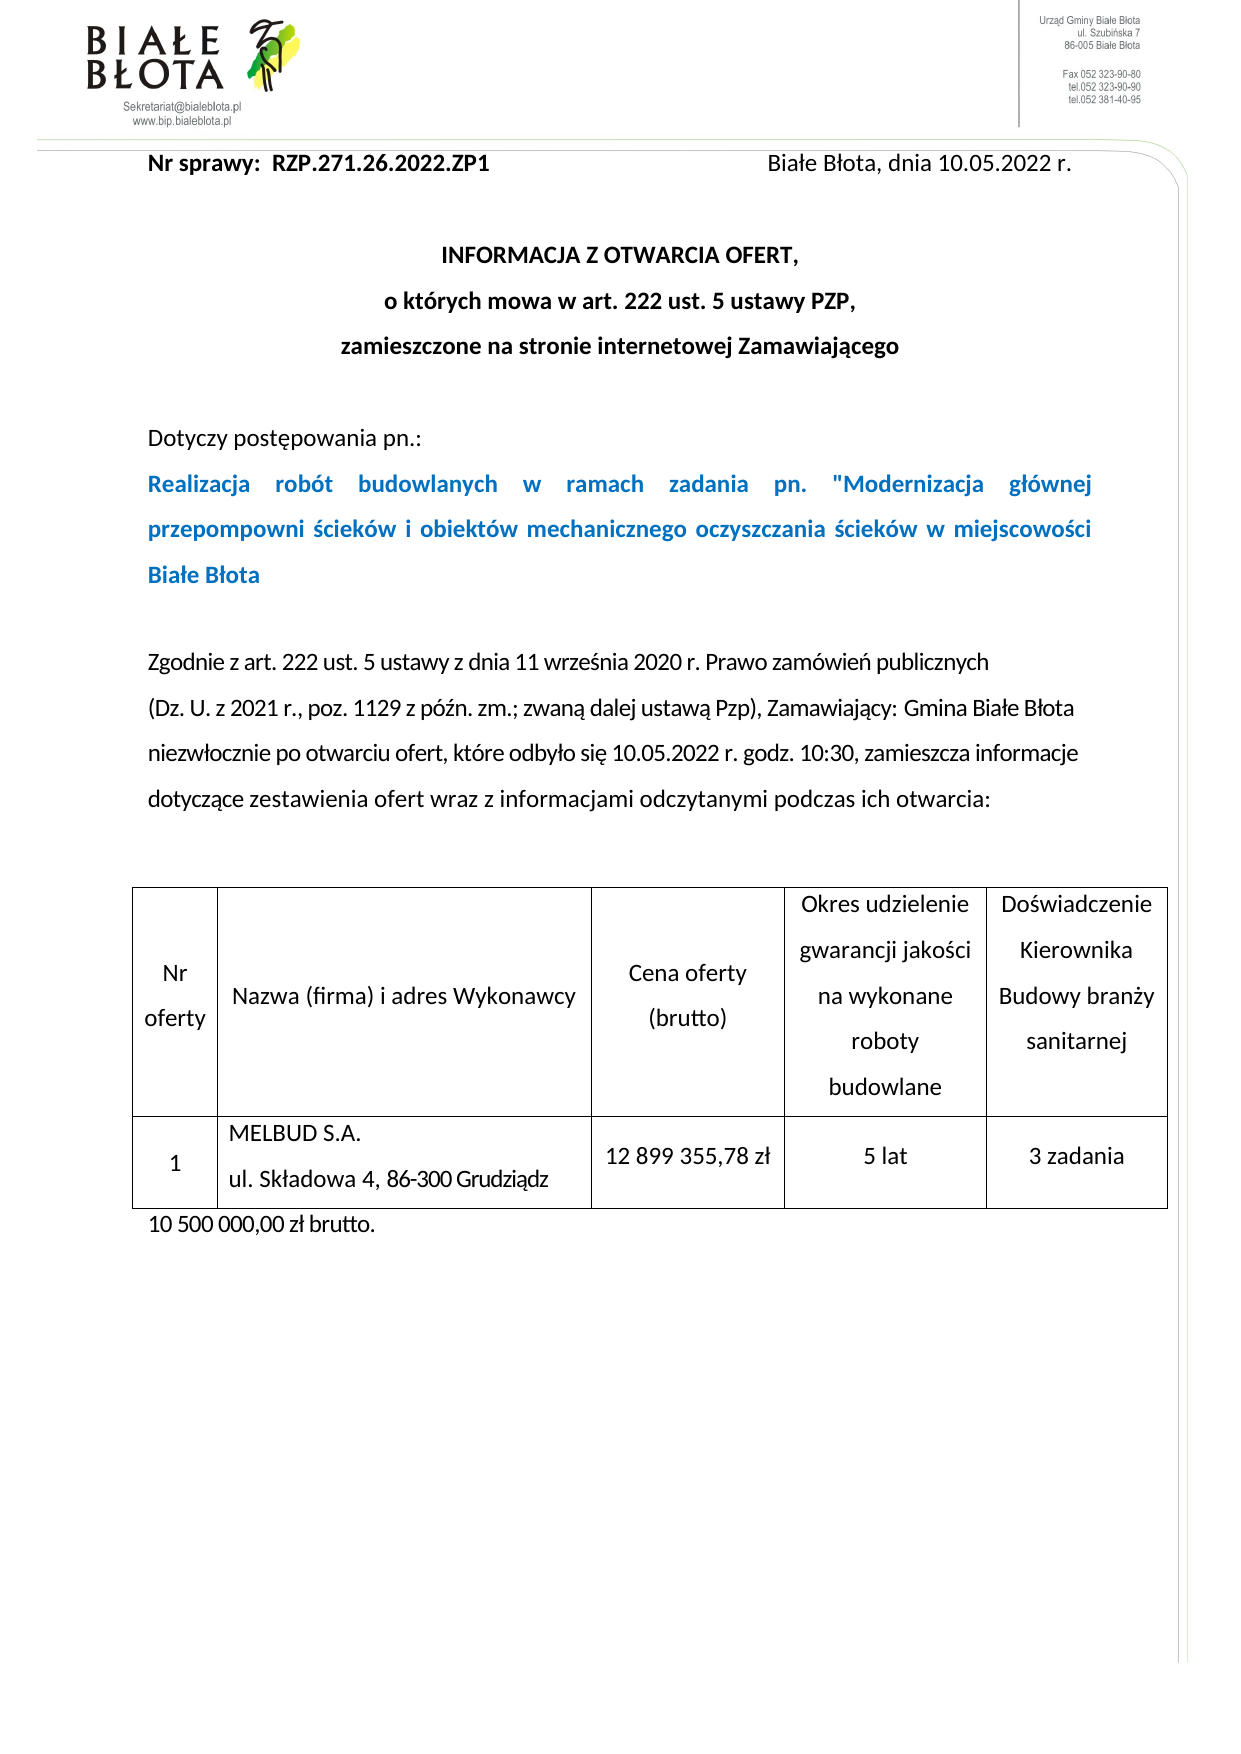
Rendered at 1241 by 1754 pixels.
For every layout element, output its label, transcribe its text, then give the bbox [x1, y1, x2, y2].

table_cell 3 zadania [987, 1117, 1167, 1208]
text Zamawiający zamierza przeznaczyć na sfinansowanie zamówienia kwotę: 10 500 000,00 zł brutto. [148, 1209, 1093, 1239]
table_header Nazwa (firma) i adres Wykonawcy [218, 888, 591, 1116]
table_cell 5 lat [785, 1117, 986, 1208]
text Realizacja robót budowlanych w ramach zadania pn. "Modernizacja głównej przepompowni ścieków i obiektów mechanicznego oczyszczania ścieków w miejscowości Białe Błota [148, 468, 1093, 590]
text Dotyczy postępowania pn.: [148, 422, 1093, 452]
table_header Doświadczenie Kierownika Budowy branży sanitarnej [987, 888, 1167, 1116]
table_header Nr oferty [133, 888, 217, 1116]
text Zgodnie z art. 222 ust. 5 ustawy z dnia 11 września 2020 r. Prawo zamówień publicznych (Dz. U. z 2021 r., poz. 1129 z późn. zm.; zwaną dalej ustawą Pzp), Zamawiający: Gmina Białe Błota niezwłocznie po otwarciu ofert, które odbyło się 10.05.2022 r. godz. 10:30, zamieszcza informacje dotyczące zestawienia ofert wraz z informacjami odczytanymi podczas ich otwarcia: [148, 646, 1093, 814]
picture [37, 0, 1188, 1663]
text INFORMACJA Z OTWARCIA OFERT, [148, 239, 1093, 269]
text o których mowa w art. 222 ust. 5 ustawy PZP, [148, 285, 1093, 315]
table_cell 12 899 355,78 zł [592, 1117, 784, 1208]
table_cell MELBUD S.A. ul. Składowa 4, 86-300 Grudziądz [218, 1117, 591, 1208]
table_header Okres udzielenie gwarancji jakości na wykonane roboty budowlane [785, 888, 986, 1116]
table_cell 1 [133, 1117, 217, 1208]
text Nr sprawy: RZP.271.26.2022.ZP1 Białe Błota, dnia 10.05.2022 r. [148, 148, 1093, 178]
text zamieszczone na stronie internetowej Zamawiającego [148, 331, 1093, 361]
table_header Cena oferty (brutto) [592, 888, 784, 1116]
